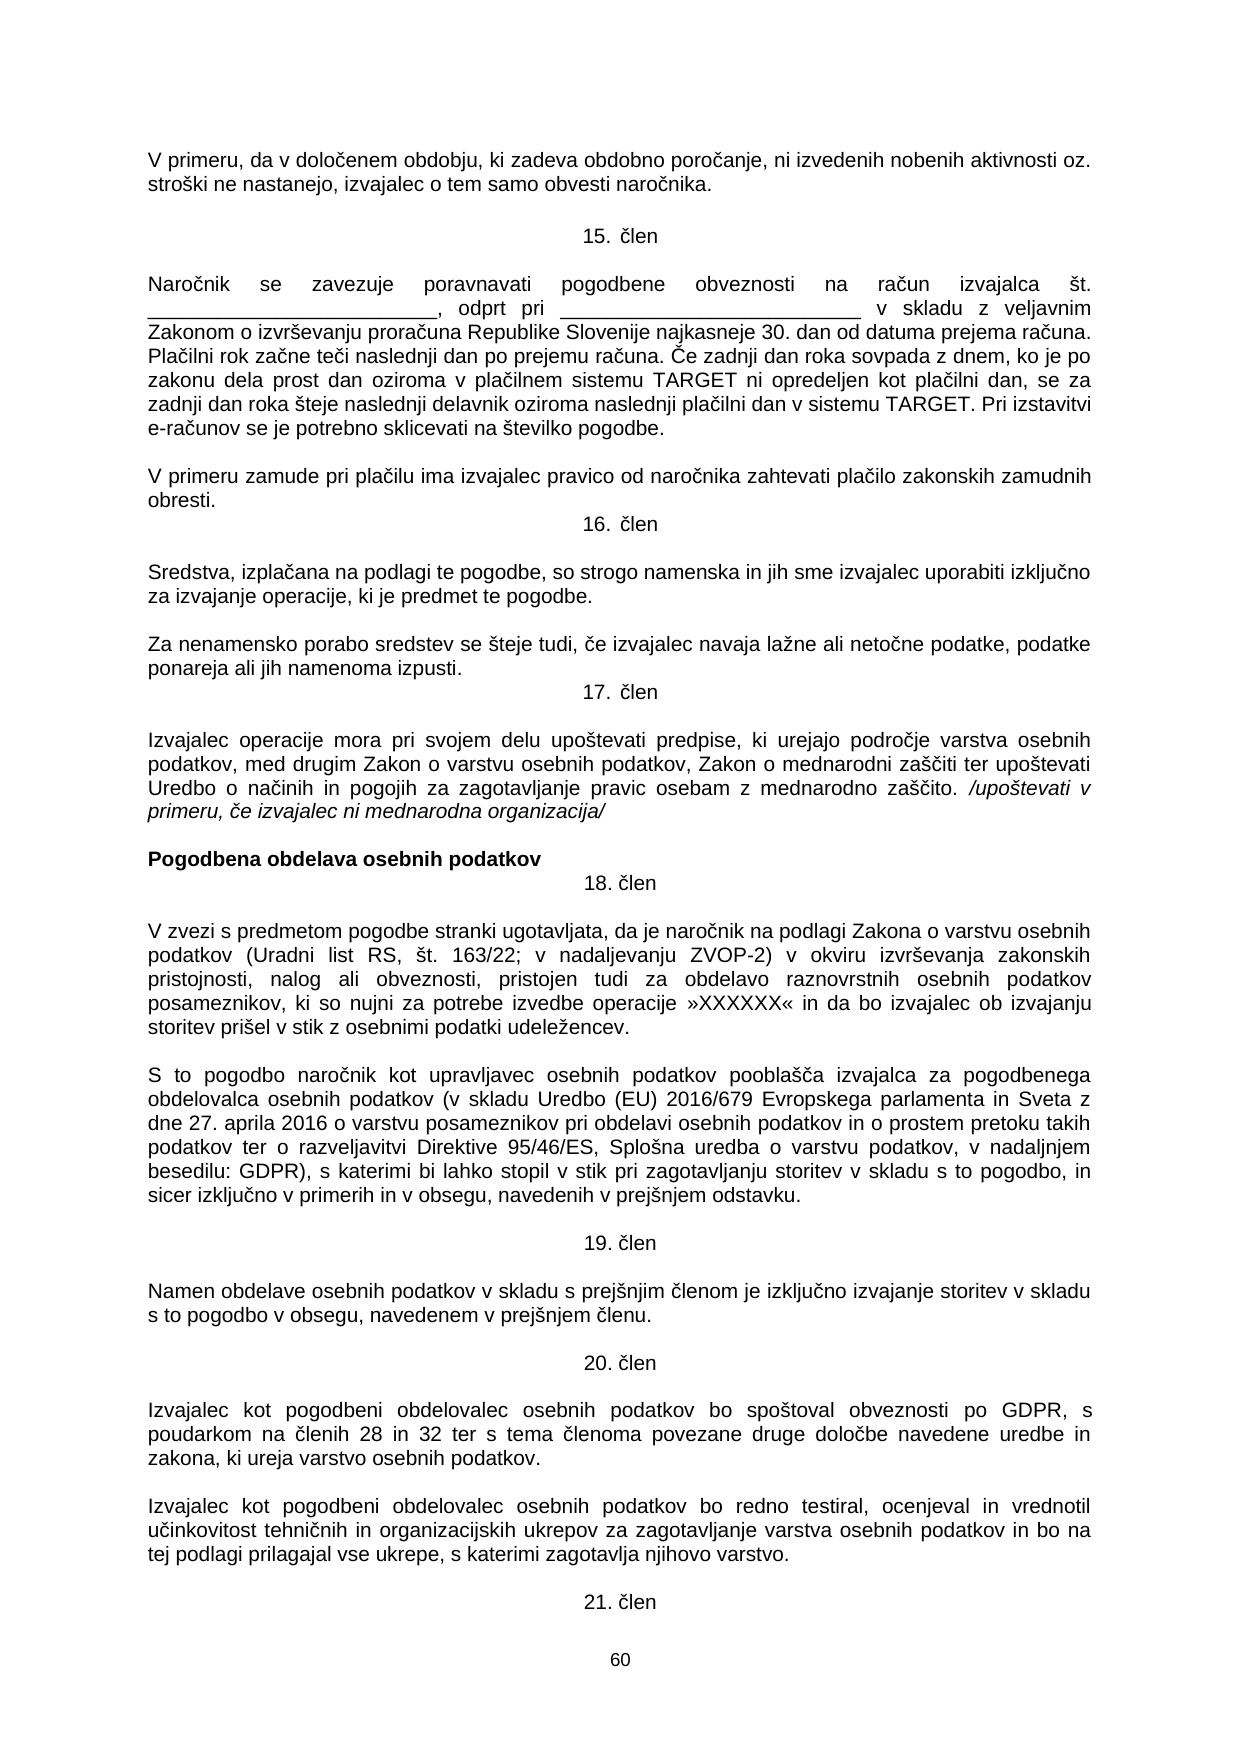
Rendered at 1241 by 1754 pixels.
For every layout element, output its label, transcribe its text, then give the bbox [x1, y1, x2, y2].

text Izvajalec operacije mora pri svojem delu upoštevati predpise, ki urejajo področje varstva osebnih podatkov, med drugim Zakon o varstvu osebnih podatkov, Zakon o mednarodni zaščiti ter upoštevati Uredbo o načinih in pogojih za zagotavljanje pravic osebam z mednarodno zaščito. /upoštevati v primeru, če izvajalec ni mednarodna organizacija/ [148, 727, 1092, 823]
list člen [148, 679, 1092, 703]
text S to pogodbo naročnik kot upravljavec osebnih podatkov pooblašča izvajalca za pogodbenega obdelovalca osebnih podatkov (v skladu Uredbo (EU) 2016/679 Evropskega parlamenta in Sveta z dne 27. aprila 2016 o varstvu posameznikov pri obdelavi osebnih podatkov in o prostem pretoku takih podatkov ter o razveljavitvi Direktive 95/46/ES, Splošna uredba o varstvu podatkov, v nadaljnjem besedilu: GDPR), s katerimi bi lahko stopil v stik pri zagotavljanju storitev v skladu s to pogodbo, in sicer izključno v primerih in v obsegu, navedenih v prejšnjem odstavku. [148, 1063, 1092, 1207]
text V primeru, da v določenem obdobju, ki zadeva obdobno poročanje, ni izvedenih nobenih aktivnosti oz. stroški ne nastanejo, izvajalec o tem samo obvesti naročnika. [148, 148, 1092, 196]
text 18. člen [148, 871, 1092, 895]
text 20. člen [148, 1350, 1092, 1374]
text V zvezi s predmetom pogodbe stranki ugotavljata, da je naročnik na podlagi Zakona o varstvu osebnih podatkov (Uradni list RS, št. 163/22; v nadaljevanju ZVOP-2) v okviru izvrševanja zakonskih pristojnosti, nalog ali obveznosti, pristojen tudi za obdelavo raznovrstnih osebnih podatkov posameznikov, ki so nujni za potrebe izvedbe operacije »XXXXXX« in da bo izvajalec ob izvajanju storitev prišel v stik z osebnimi podatki udeležencev. [148, 919, 1092, 1039]
list člen [148, 512, 1092, 536]
list člen [148, 224, 1092, 248]
text Namen obdelave osebnih podatkov v skladu s prejšnjim členom je izključno izvajanje storitev v skladu s to pogodbo v obsegu, navedenem v prejšnjem členu. [148, 1278, 1092, 1326]
text Za nenamensko porabo sredstev se šteje tudi, če izvajalec navaja lažne ali netočne podatke, podatke ponareja ali jih namenoma izpusti. [148, 632, 1092, 679]
text Izvajalec kot pogodbeni obdelovalec osebnih podatkov bo redno testiral, ocenjeval in vrednotil učinkovitost tehničnih in organizacijskih ukrepov za zagotavljanje varstva osebnih podatkov in bo na tej podlagi prilagajal vse ukrepe, s katerimi zagotavlja njihovo varstvo. [148, 1494, 1092, 1566]
text 19. člen [148, 1231, 1092, 1254]
text Izvajalec kot pogodbeni obdelovalec osebnih podatkov bo spoštoval obveznosti po GDPR, s poudarkom na členih 28 in 32 ter s tema členoma povezane druge določbe navedene uredbe in zakona, ki ureja varstvo osebnih podatkov. [148, 1398, 1092, 1470]
text Naročnik se zavezuje poravnavati pogodbene obveznosti na račun izvajalca št. _________________________, odprt pri __________________________ v skladu z veljavnim Zakonom o izvrševanju proračuna Republike Slovenije najkasneje 30. dan od datuma prejema računa. Plačilni rok začne teči naslednji dan po prejemu računa. Če zadnji dan roka sovpada z dnem, ko je po zakonu dela prost dan oziroma v plačilnem sistemu TARGET ni opredeljen kot plačilni dan, se za zadnji dan roka šteje naslednji delavnik oziroma naslednji plačilni dan v sistemu TARGET. Pri izstavitvi e-računov se je potrebno sklicevati na številko pogodbe. [148, 272, 1092, 440]
text Sredstva, izplačana na podlagi te pogodbe, so strogo namenska in jih sme izvajalec uporabiti izključno za izvajanje operacije, ki je predmet te pogodbe. [148, 560, 1092, 608]
text Pogodbena obdelava osebnih podatkov [148, 847, 1088, 871]
text V primeru zamude pri plačilu ima izvajalec pravico od naročnika zahtevati plačilo zakonskih zamudnih obresti. [148, 464, 1092, 512]
text 21. člen [148, 1590, 1092, 1614]
